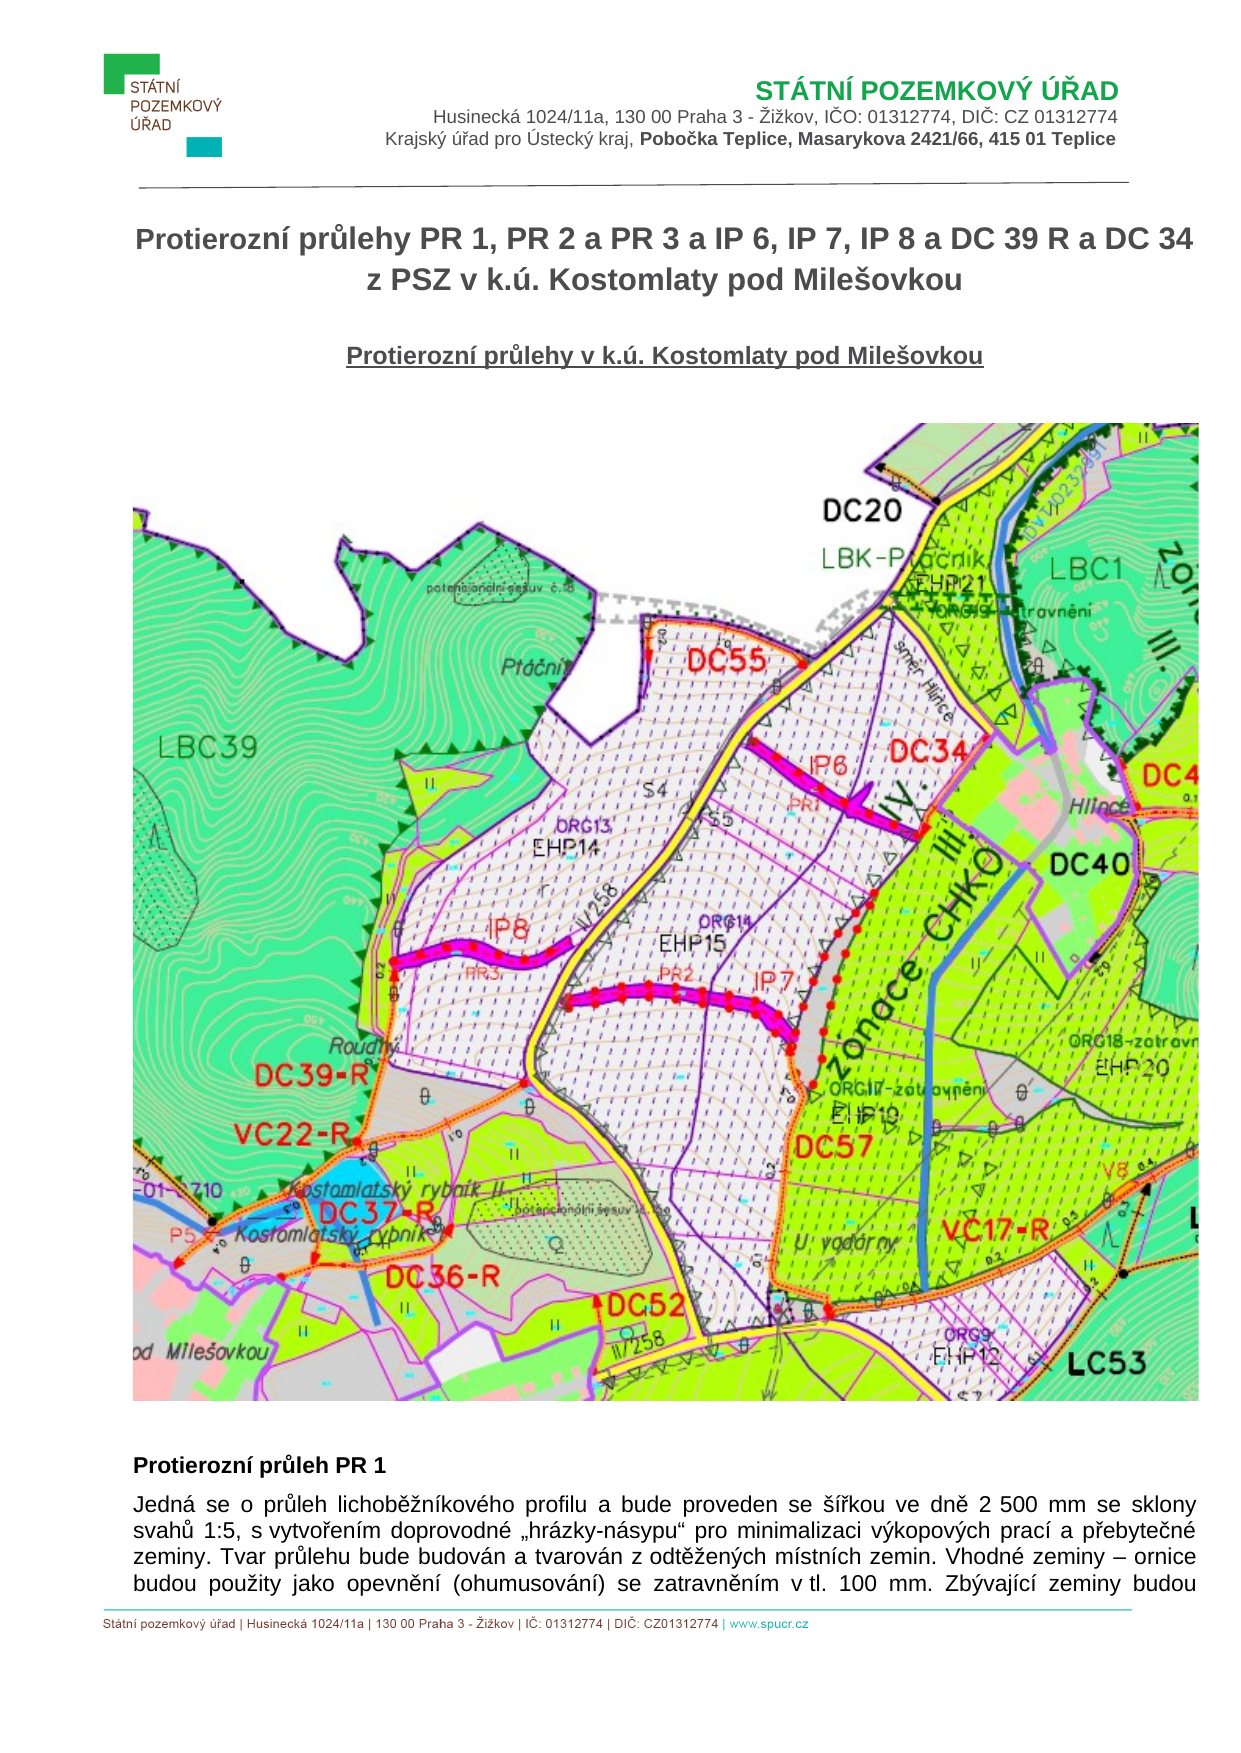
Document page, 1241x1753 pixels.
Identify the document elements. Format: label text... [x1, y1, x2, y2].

text z PSZ v k.ú. Kostomlaty pod Milešovkou [133, 261, 1197, 297]
text Protierozní průlehy v k.ú. Kostomlaty pod Milešovkou [133, 341, 1197, 370]
text Protierozní průleh PR 1 [133, 1452, 1197, 1478]
picture [83, 26, 1199, 1635]
text Protierozní průlehy PR 1, PR 2 a PR 3 a IP 6, IP 7, IP 8 a DC 39 R a DC 34 [133, 180, 1197, 256]
